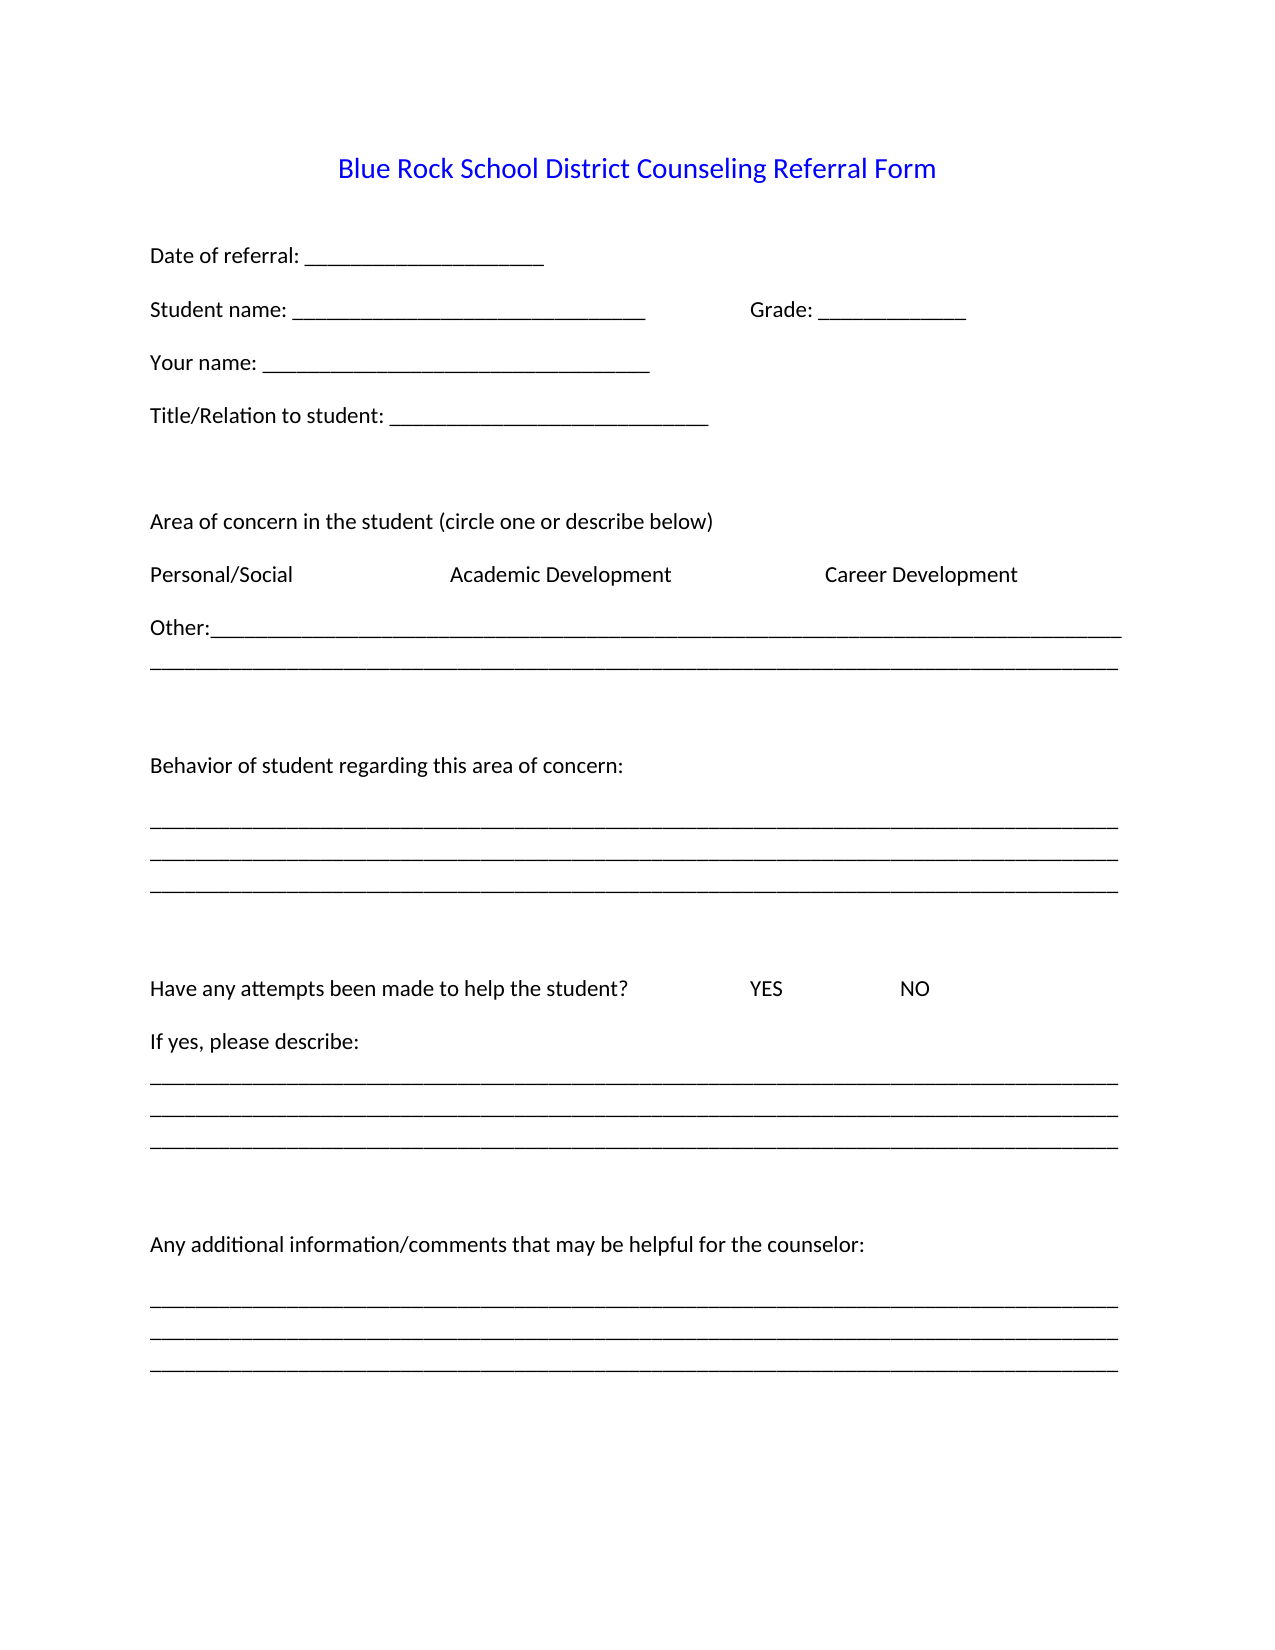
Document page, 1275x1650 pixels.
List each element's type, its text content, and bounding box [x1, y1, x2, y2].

text If yes, please describe: _______________________________________________________________________________________________________________________________________________________________________________________________________________________________________________________________ [150, 1027, 1125, 1152]
text Personal/Social Academic Development Career Development [150, 560, 1125, 588]
text Date of referral: _____________________ [150, 242, 1125, 270]
text Blue Rock School District Counseling Referral Form [150, 150, 1125, 186]
text Other:_____________________________________________________________________________________________________________________________________________________________________ [150, 613, 1125, 673]
text Behavior of student regarding this area of concern: [150, 751, 1125, 779]
text Your name: __________________________________ [150, 348, 1125, 376]
text Student name: _______________________________ Grade: _____________ [150, 295, 1125, 323]
text Area of concern in the student (circle one or describe below) [150, 507, 1125, 535]
text Have any attempts been made to help the student? YES NO [150, 974, 1125, 1002]
text _______________________________________________________________________________________________________________________________________________________________________________________________________________________________________________________________ [150, 804, 1125, 896]
text Any additional information/comments that may be helpful for the counselor: [150, 1230, 1125, 1258]
text _______________________________________________________________________________________________________________________________________________________________________________________________________________________________________________________________ [150, 1283, 1125, 1376]
text Title/Relation to student: ____________________________ [150, 401, 1125, 429]
